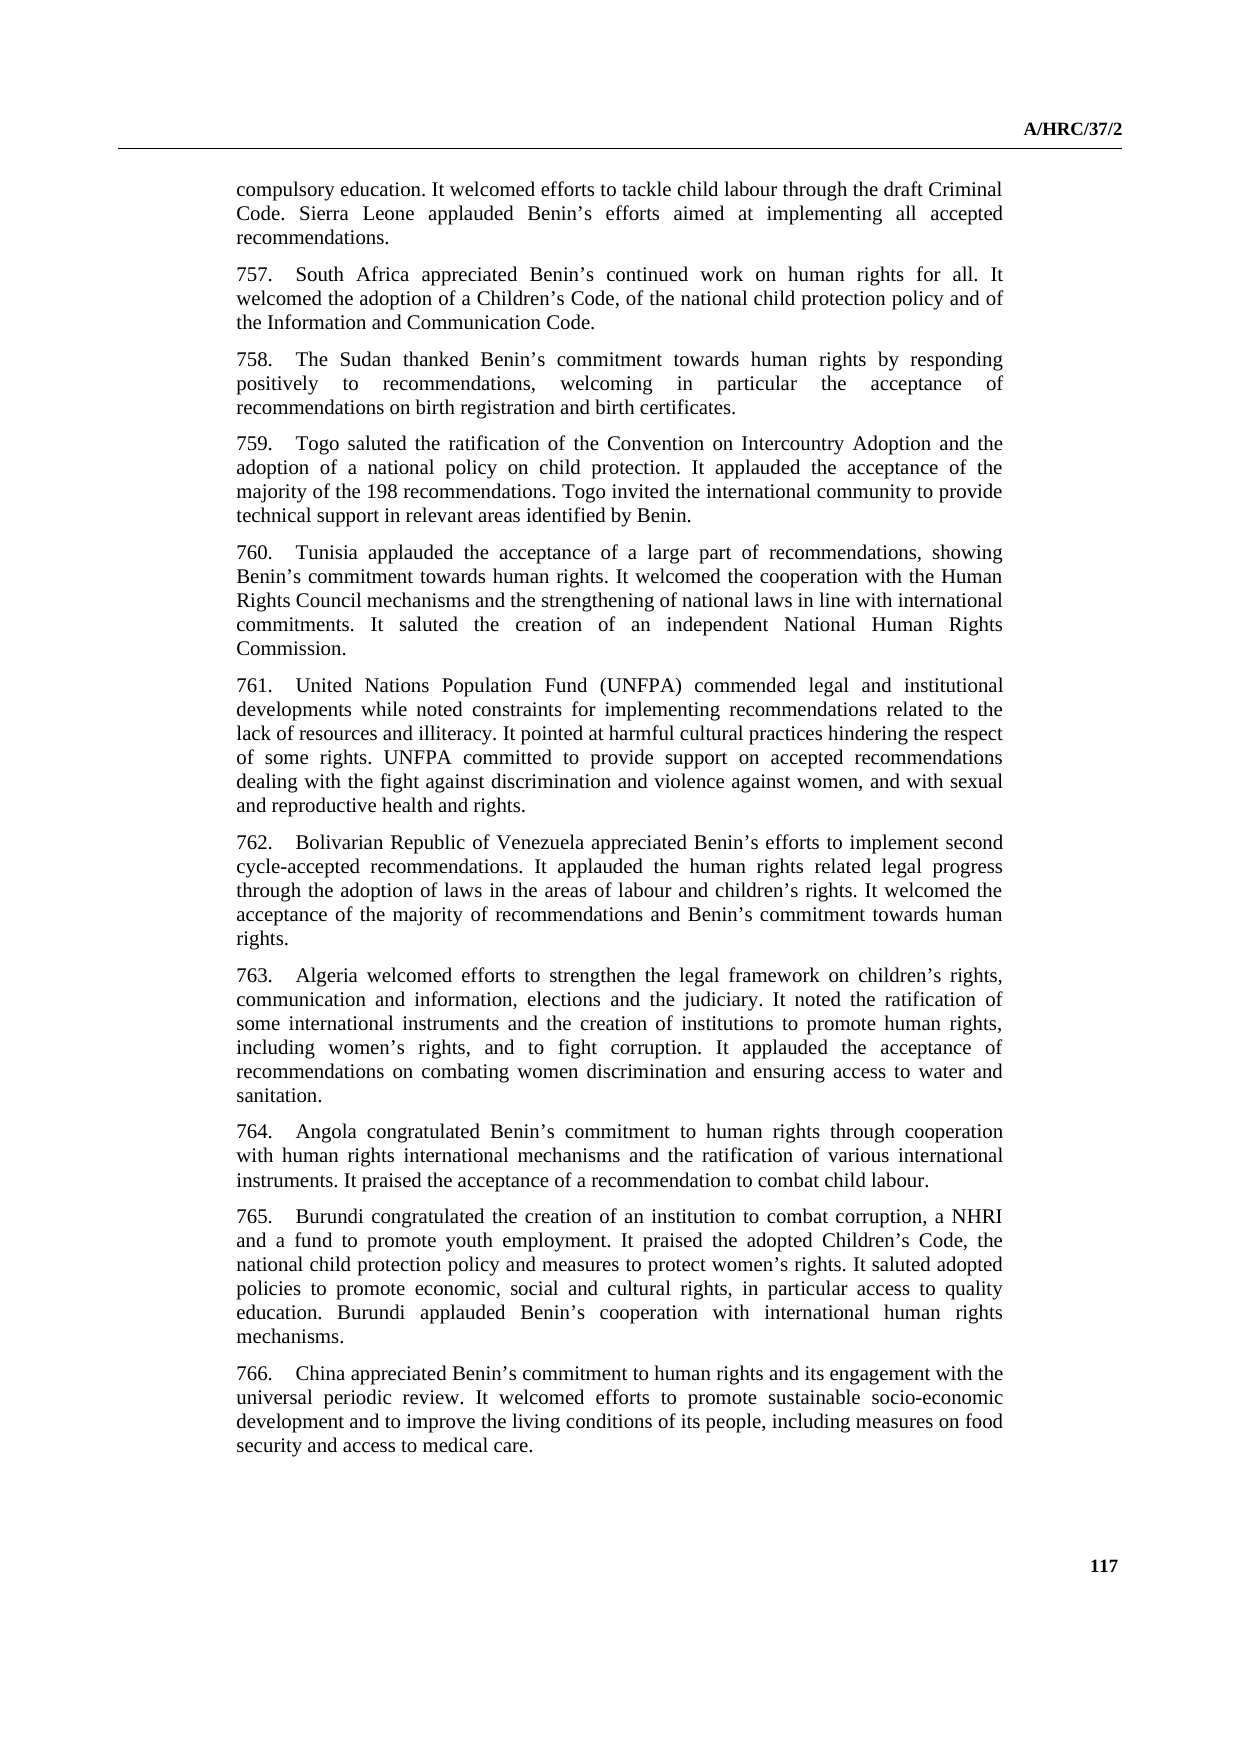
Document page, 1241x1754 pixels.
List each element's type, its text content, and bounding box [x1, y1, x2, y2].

text 757. South Africa appreciated Benin’s continued work on human rights for all. It welcomed the adoption of a Children’s Code, of the national child protection policy and of the Information and Communication Code. [236, 262, 1004, 334]
text 766. China appreciated Benin’s commitment to human rights and its engagement with the universal periodic review. It welcomed efforts to promote sustainable socio-economic development and to improve the living conditions of its people, including measures on food security and access to medical care. [236, 1361, 1004, 1457]
text 763. Algeria welcomed efforts to strengthen the legal framework on children’s rights, communication and information, elections and the judiciary. It noted the ratification of some international instruments and the creation of institutions to promote human rights, including women’s rights, and to fight corruption. It applauded the acceptance of recommendations on combating women discrimination and ensuring access to water and sanitation. [236, 962, 1004, 1107]
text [236, 177, 1004, 249]
text 759. Togo saluted the ratification of the Convention on Intercountry Adoption and the adoption of a national policy on child protection. It applauded the acceptance of the majority of the 198 recommendations. Togo invited the international community to provide technical support in relevant areas identified by Benin. [236, 431, 1004, 527]
text 762. Bolivarian Republic of Venezuela appreciated Benin’s efforts to implement second cycle-accepted recommendations. It applauded the human rights related legal progress through the adoption of laws in the areas of labour and children’s rights. It welcomed the acceptance of the majority of recommendations and Benin’s commitment towards human rights. [236, 830, 1004, 950]
text 760. Tunisia applauded the acceptance of a large part of recommendations, showing Benin’s commitment towards human rights. It welcomed the cooperation with the Human Rights Council mechanisms and the strengthening of national laws in line with international commitments. It saluted the creation of an independent National Human Rights Commission. [236, 540, 1004, 660]
text 761. United Nations Population Fund (UNFPA) commended legal and institutional developments while noted constraints for implementing recommendations related to the lack of resources and illiteracy. It pointed at harmful cultural practices hindering the respect of some rights. UNFPA committed to provide support on accepted recommendations dealing with the fight against discrimination and violence against women, and with sexual and reproductive health and rights. [236, 673, 1004, 817]
text 764. Angola congratulated Benin’s commitment to human rights through cooperation with human rights international mechanisms and the ratification of various international instruments. It praised the acceptance of a recommendation to combat child labour. [236, 1119, 1004, 1192]
text 758. The Sudan thanked Benin’s commitment towards human rights by responding positively to recommendations, welcoming in particular the acceptance of recommendations on birth registration and birth certificates. [236, 347, 1004, 419]
text 765. Burundi congratulated the creation of an institution to combat corruption, a NHRI and a fund to promote youth employment. It praised the adopted Children’s Code, the national child protection policy and measures to protect women’s rights. It saluted adopted policies to promote economic, social and cultural rights, in particular access to quality education. Burundi applauded Benin’s cooperation with international human rights mechanisms. [236, 1204, 1004, 1348]
